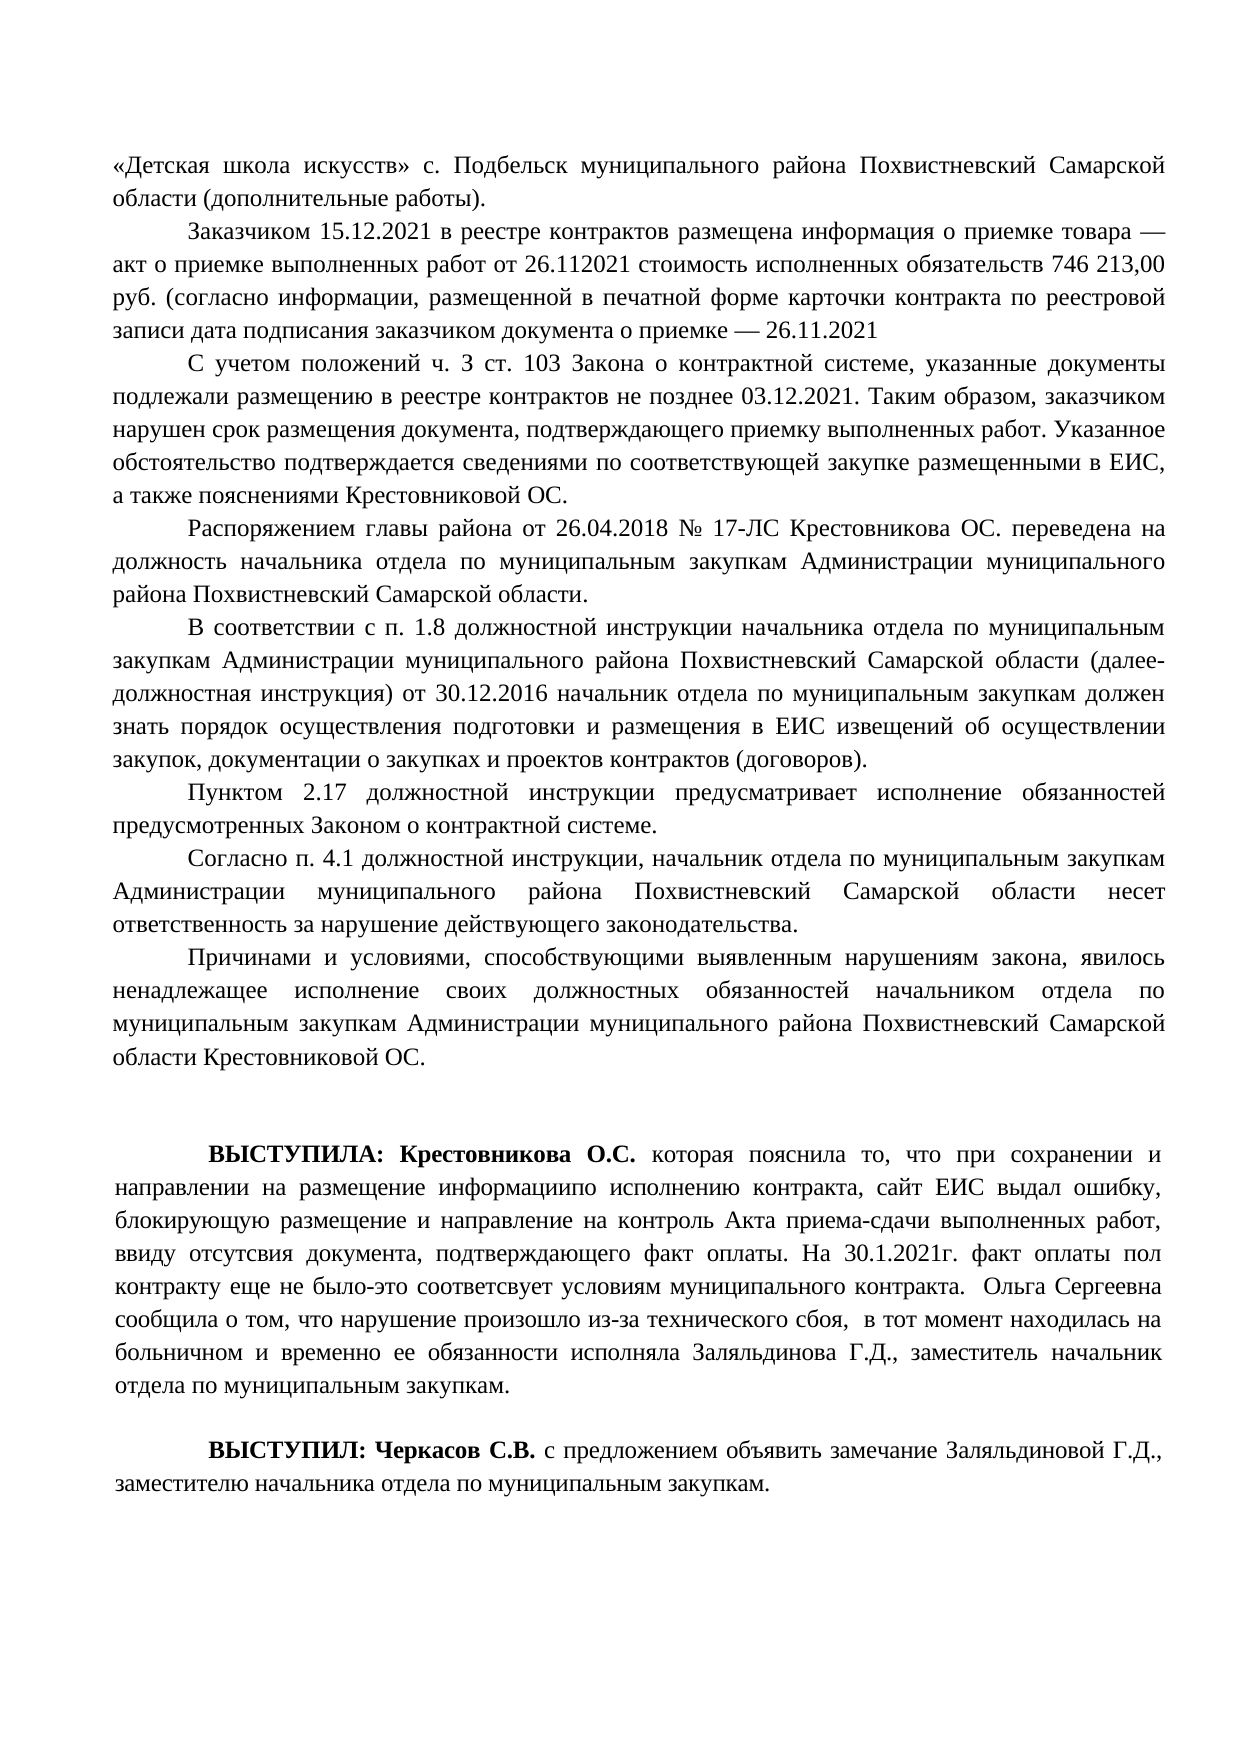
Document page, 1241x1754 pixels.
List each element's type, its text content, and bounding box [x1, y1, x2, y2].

text Распоряжением главы района от 26.04.2018 № 17-ЛС Крестовникова ОС. переведена на должность начальника отдела по муниципальным закупкам Администрации муниципального района Похвистневский Самарской области. [112, 513, 1166, 608]
text Заказчиком 15.12.2021 в реестре контрактов размещена информация о приемке товара — акт о приемке выполненных работ от 26.112021 стоимость исполненных обязательств 746 213,00 руб. (согласно информации, размещенной в печатной форме карточки контракта по реестровой записи дата подписания заказчиком документа о приемке — 26.11.2021 [112, 216, 1166, 344]
text ВЫСТУПИЛА: Крестовникова О.С. которая пояснила то, что при сохранении и направлении на размещение информациипо исполнению контракта, сайт ЕИС выдал ошибку, блокирующую размещение и направление на контроль Акта приема-сдачи выполненных работ, ввиду отсутсвия документа, подтверждающего факт оплаты. На 30.1.2021г. факт оплаты пол контракту еще не было-это соответсвует условиям муниципального контракта. Ольга Сергеевна сообщила о том, что нарушение произошло из-за технического сбоя, в тот момент находилась на больничном и временно ее обязанности исполняла Заляльдинова Г.Д., заместитель начальник отдела по муниципальным закупкам. [114, 1139, 1162, 1399]
text Пунктом 2.17 должностной инструкции предусматривает исполнение обязанностей предусмотренных Законом о контрактной системе. [112, 777, 1166, 839]
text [112, 150, 1166, 212]
text ВЫСТУПИЛ: Черкасов С.В. с предложением объявить замечание Заляльдиновой Г.Д., заместителю начальника отдела по муниципальным закупкам. [112, 1435, 1162, 1496]
text С учетом положений ч. З ст. 103 Закона о контрактной системе, указанные документы подлежали размещению в реестре контрактов не позднее 03.12.2021. Таким образом, заказчиком нарушен срок размещения документа, подтверждающего приемку выполненных работ. Указанное обстоятельство подтверждается сведениями по соответствующей закупке размещенными в ЕИС, а также пояснениями Крестовниковой ОС. [112, 348, 1166, 509]
text Причинами и условиями, способствующими выявленным нарушениям закона, явилось ненадлежащее исполнение своих должностных обязанностей начальником отдела по муниципальным закупкам Администрации муниципального района Похвистневский Самарской области Крестовниковой ОС. [112, 942, 1166, 1070]
text Согласно п. 4.1 должностной инструкции, начальник отдела по муниципальным закупкам Администрации муниципального района Похвистневский Самарской области несет ответственность за нарушение действующего законодательства. [112, 843, 1166, 938]
text В соответствии с п. 1.8 должностной инструкции начальника отдела по муниципальным закупкам Администрации муниципального района Похвистневский Самарской области (далее- должностная инструкция) от 30.12.2016 начальник отдела по муниципальным закупкам должен знать порядок осуществления подготовки и размещения в ЕИС извещений об осуществлении закупок, документации о закупках и проектов контрактов (договоров). [112, 612, 1166, 773]
